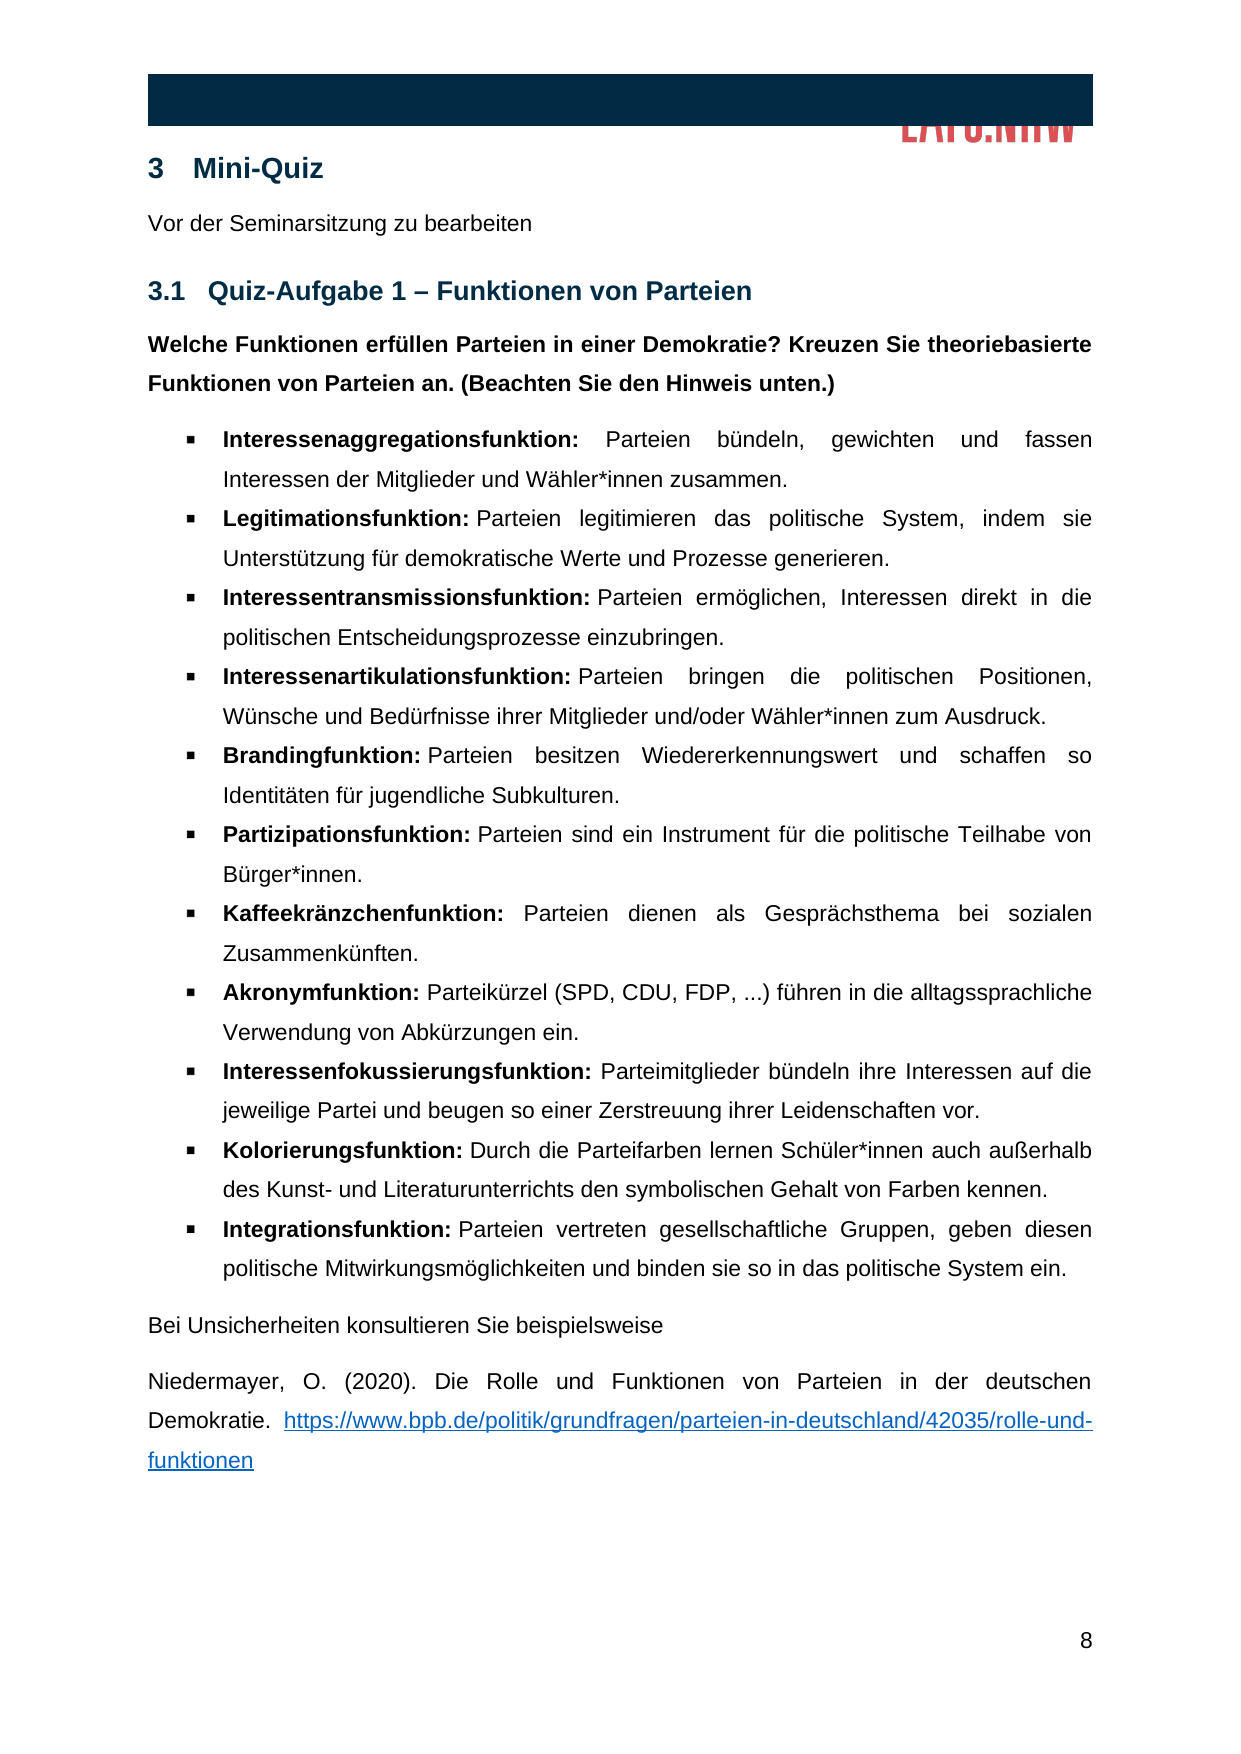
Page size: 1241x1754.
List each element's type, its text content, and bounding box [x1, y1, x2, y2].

text Niedermayer, O. (2020). Die Rolle und Funktionen von Parteien in der deutschen Demokratie. https://www.bpb.de/politik/grundfragen/parteien-in-deutschland/42035/rolle-und-funktionen [148, 1368, 1093, 1473]
subtitle Quiz-Aufgabe 1 – Funktionen von Parteien [148, 274, 1093, 306]
subtitle Mini-Quiz [148, 151, 1093, 185]
list Brandingfunktion: Parteien besitzen Wiedererkennungswert und schaffen so Identitäten für jugendliche Subkulturen. [185, 742, 1093, 808]
list Integrationsfunktion: Parteien vertreten gesellschaftliche Gruppen, geben diesen politische Mitwirkungsmöglichkeiten und binden sie so in das politische System ein. [185, 1216, 1093, 1282]
list Interessenartikulationsfunktion: Parteien bringen die politischen Positionen, Wünsche und Bedürfnisse ihrer Mitglieder und/oder Wähler*innen zum Ausdruck. [185, 663, 1093, 729]
list Kolorierungsfunktion: Durch die Parteifarben lernen Schüler*innen auch außerhalb des Kunst- und Literaturunterrichts den symbolischen Gehalt von Farben kennen. [185, 1137, 1093, 1203]
list Akronymfunktion: Parteikürzel (SPD, CDU, FDP, ...) führen in die alltagssprachliche Verwendung von Abkürzungen ein. [185, 979, 1093, 1045]
list Partizipationsfunktion: Parteien sind ein Instrument für die politische Teilhabe von Bürger*innen. [185, 821, 1093, 887]
list Legitimationsfunktion: Parteien legitimieren das politische System, indem sie Unterstützung für demokratische Werte und Prozesse generieren. [185, 505, 1093, 571]
text Welche Funktionen erfüllen Parteien in einer Demokratie? Kreuzen Sie theoriebasierte Funktionen von Parteien an. (Beachten Sie den Hinweis unten.) [148, 331, 1093, 397]
picture [886, 126, 1083, 151]
list Interessenaggregationsfunktion: Parteien bündeln, gewichten und fassen Interessen der Mitglieder und Wähler*innen zusammen. [185, 426, 1093, 492]
text Bei Unsicherheiten konsultieren Sie beispielsweise [148, 1312, 1093, 1338]
list Kaffeekränzchenfunktion: Parteien dienen als Gesprächsthema bei sozialen Zusammenkünften. [185, 900, 1093, 966]
text Vor der Seminarsitzung zu bearbeiten [148, 210, 1093, 236]
list Interessenfokussierungsfunktion: Parteimitglieder bündeln ihre Interessen auf die jeweilige Partei und beugen so einer Zerstreuung ihrer Leidenschaften vor. [185, 1058, 1093, 1124]
list Interessentransmissionsfunktion: Parteien ermöglichen, Interessen direkt in die politischen Entscheidungsprozesse einzubringen. [185, 584, 1093, 650]
